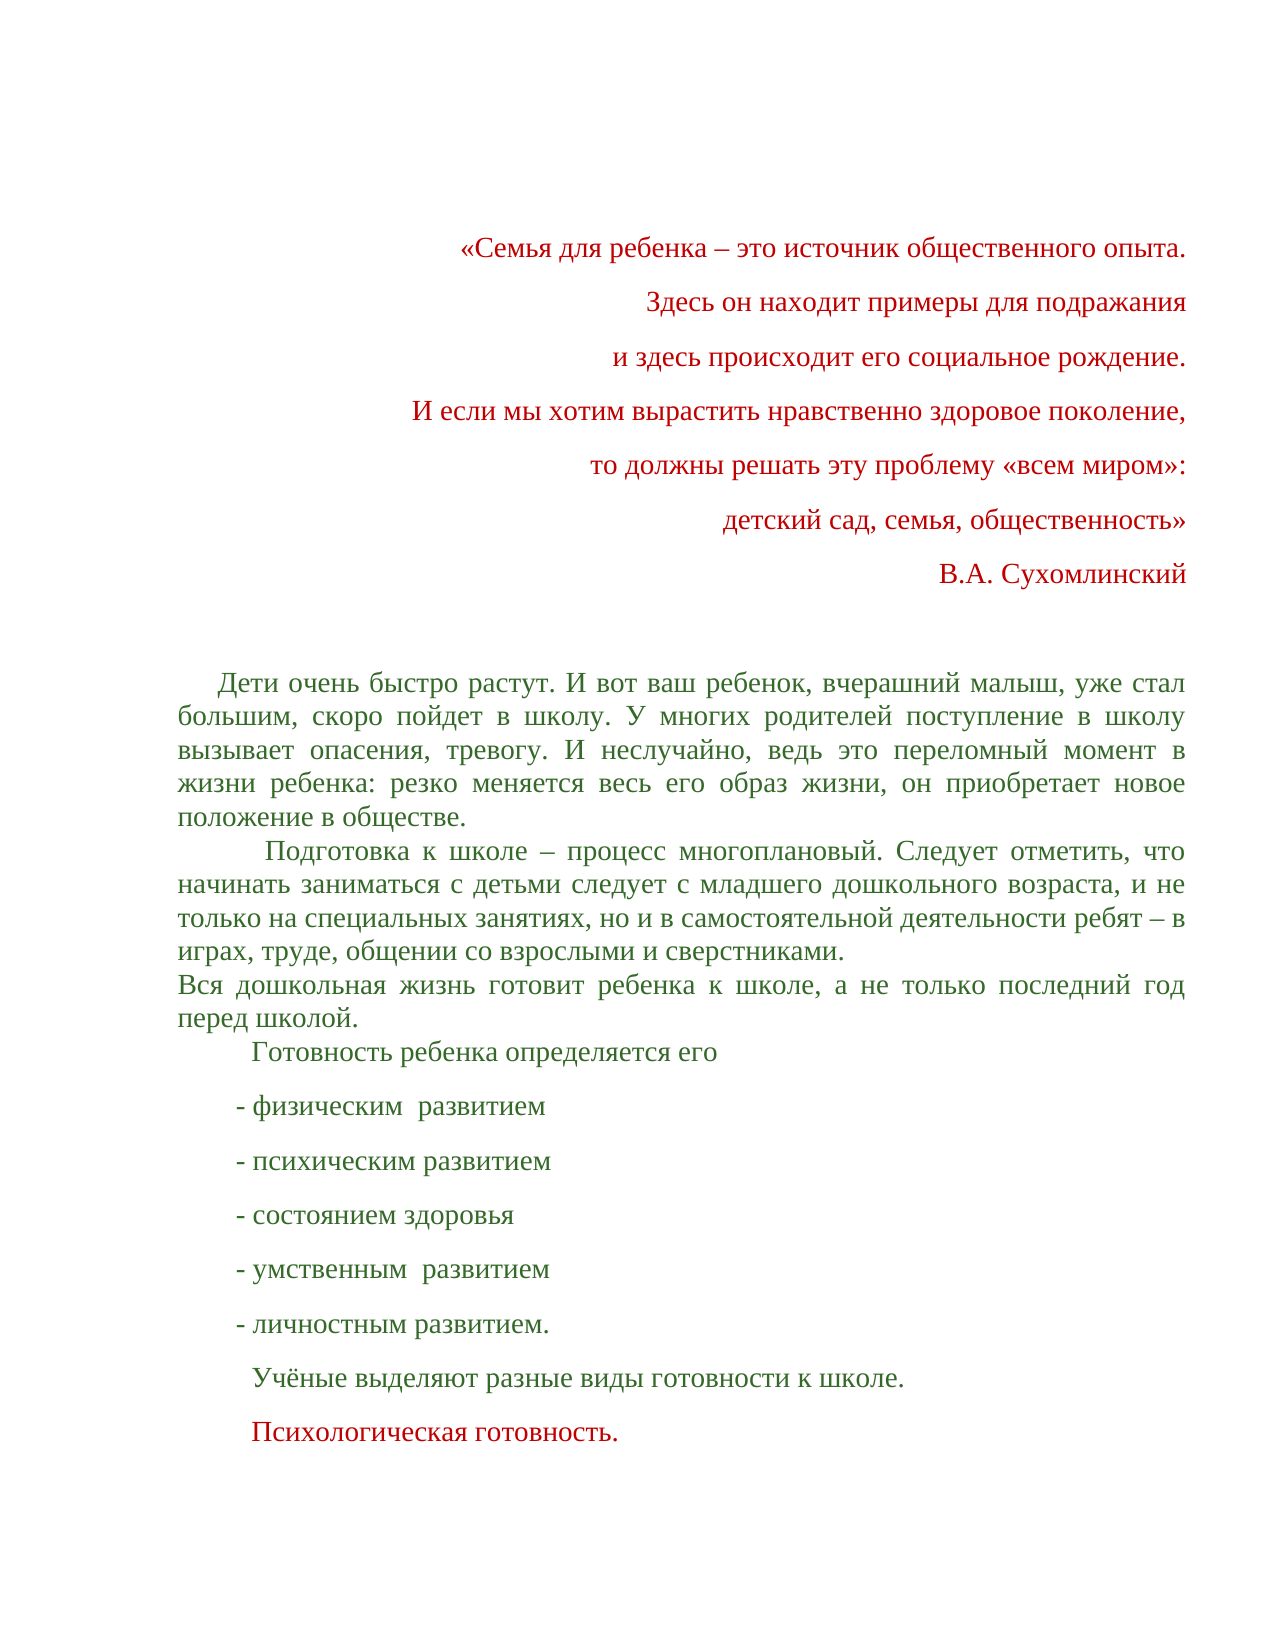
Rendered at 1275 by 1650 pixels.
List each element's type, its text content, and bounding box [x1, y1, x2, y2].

text детский сад, семья, общественность» [177, 502, 1186, 535]
text Готовность ребенка определяется его [177, 1034, 1186, 1067]
text В.А. Сухомлинский [177, 556, 1186, 590]
text и здесь происходит его социальное рождение. [177, 339, 1186, 372]
text Вся дошкольная жизнь готовит ребенка к школе, а не только последний год перед школой. [177, 967, 1186, 1034]
text И если мы хотим вырастить нравственно здоровое поколение, [177, 393, 1186, 427]
text - личностным развитием. [177, 1306, 1186, 1339]
text то должны решать эту проблему «всем миром»: [177, 447, 1186, 481]
text Учёные выделяют разные виды готовности к школе. [177, 1360, 1186, 1394]
text - психическим развитием [177, 1143, 1186, 1176]
text Подготовка к школе – процесс многоплановый. Следует отметить, что начинать заниматься с детьми следует с младшего дошкольного возраста, и не только на специальных занятиях, но и в самостоятельной деятельности ребят – в играх, труде, общении со взрослыми и сверстниками. [177, 833, 1186, 967]
text - умственным развитием [177, 1251, 1186, 1285]
text Дети очень быстро растут. И вот ваш ребенок, вчерашний малыш, уже стал большим, скоро пойдет в школу. У многих родителей поступление в школу вызывает опасения, тревогу. И неслучайно, ведь это переломный момент в жизни ребенка: резко меняется весь его образ жизни, он приобретает новое положение в обществе. [177, 665, 1186, 833]
text - состоянием здоровья [177, 1197, 1186, 1231]
text Психологическая готовность. [251, 1414, 1186, 1448]
text - физическим развитием [177, 1088, 1186, 1122]
text «Семья для ребенка – это источник общественного опыта. [177, 230, 1186, 263]
text Здесь он находит примеры для подражания [177, 284, 1186, 318]
